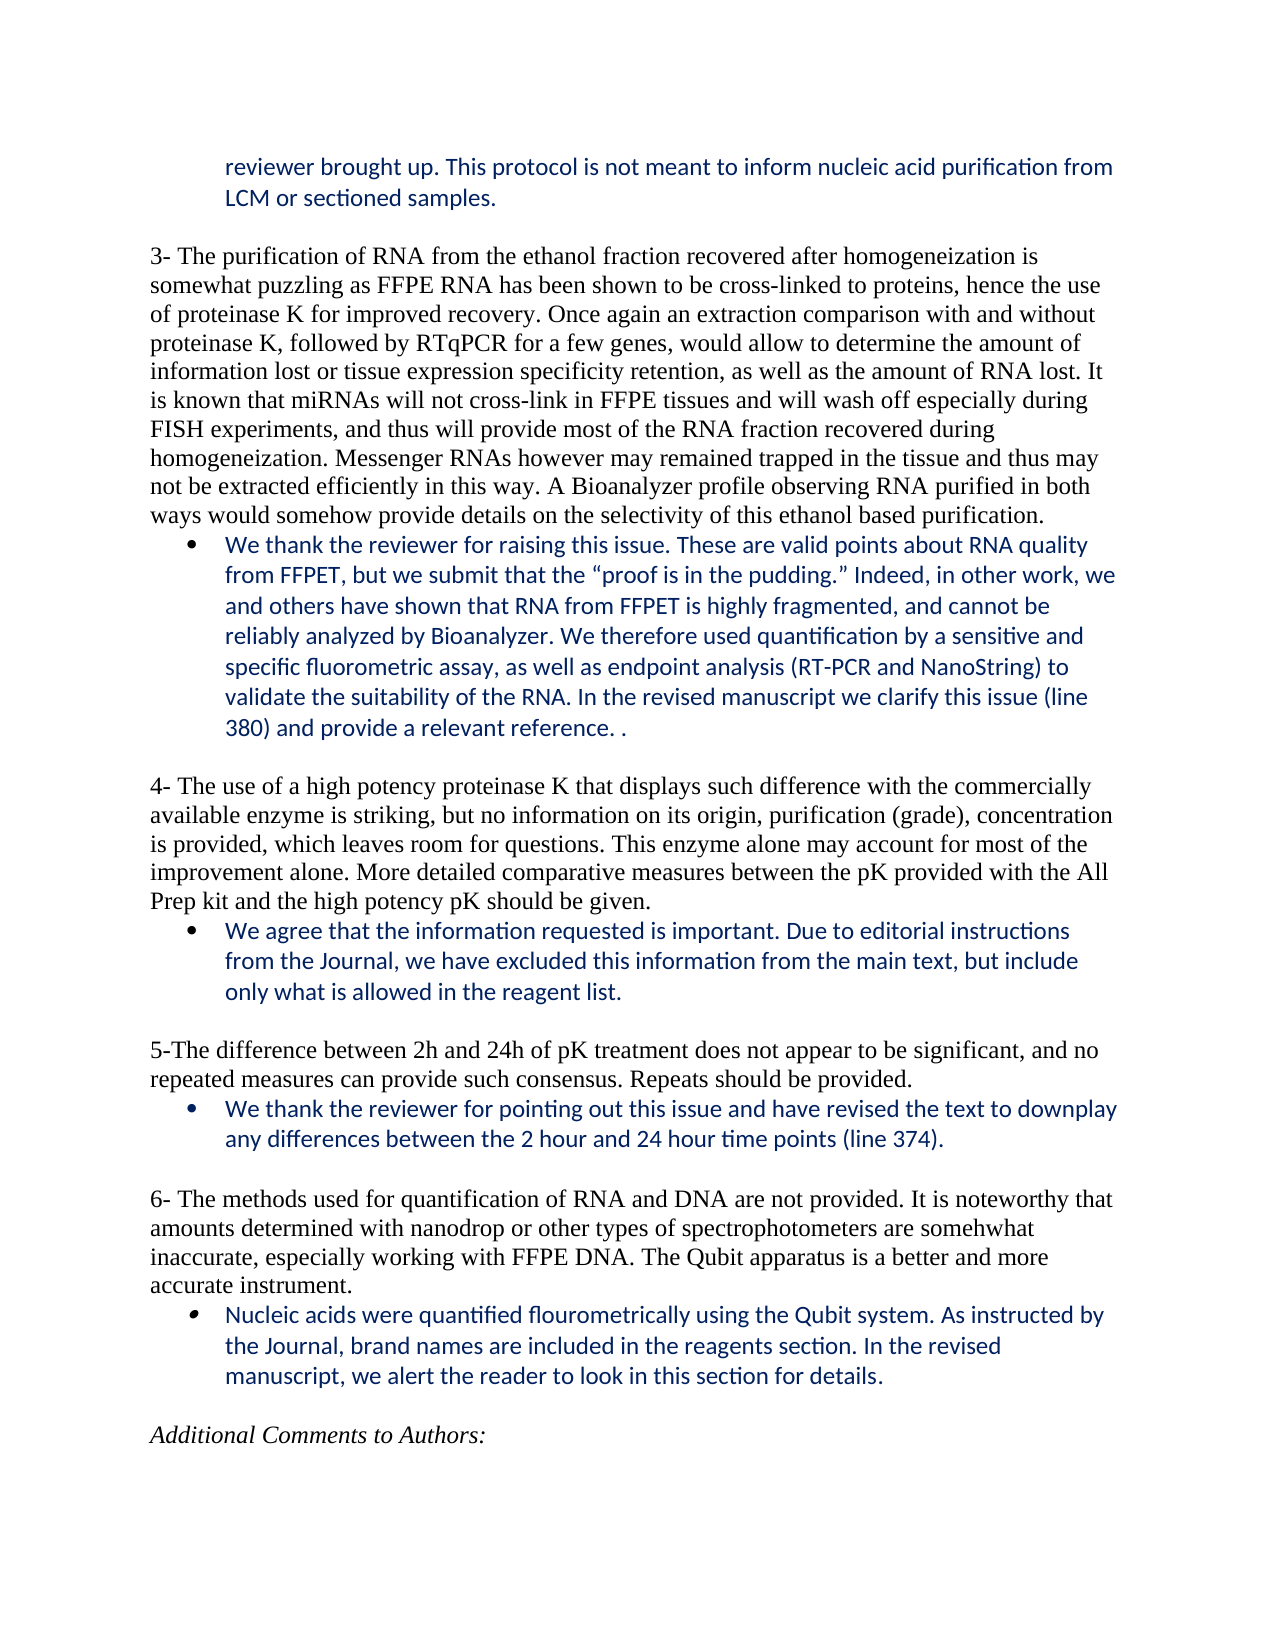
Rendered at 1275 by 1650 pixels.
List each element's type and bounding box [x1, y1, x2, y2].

table_cell [149, 150, 1123, 1479]
